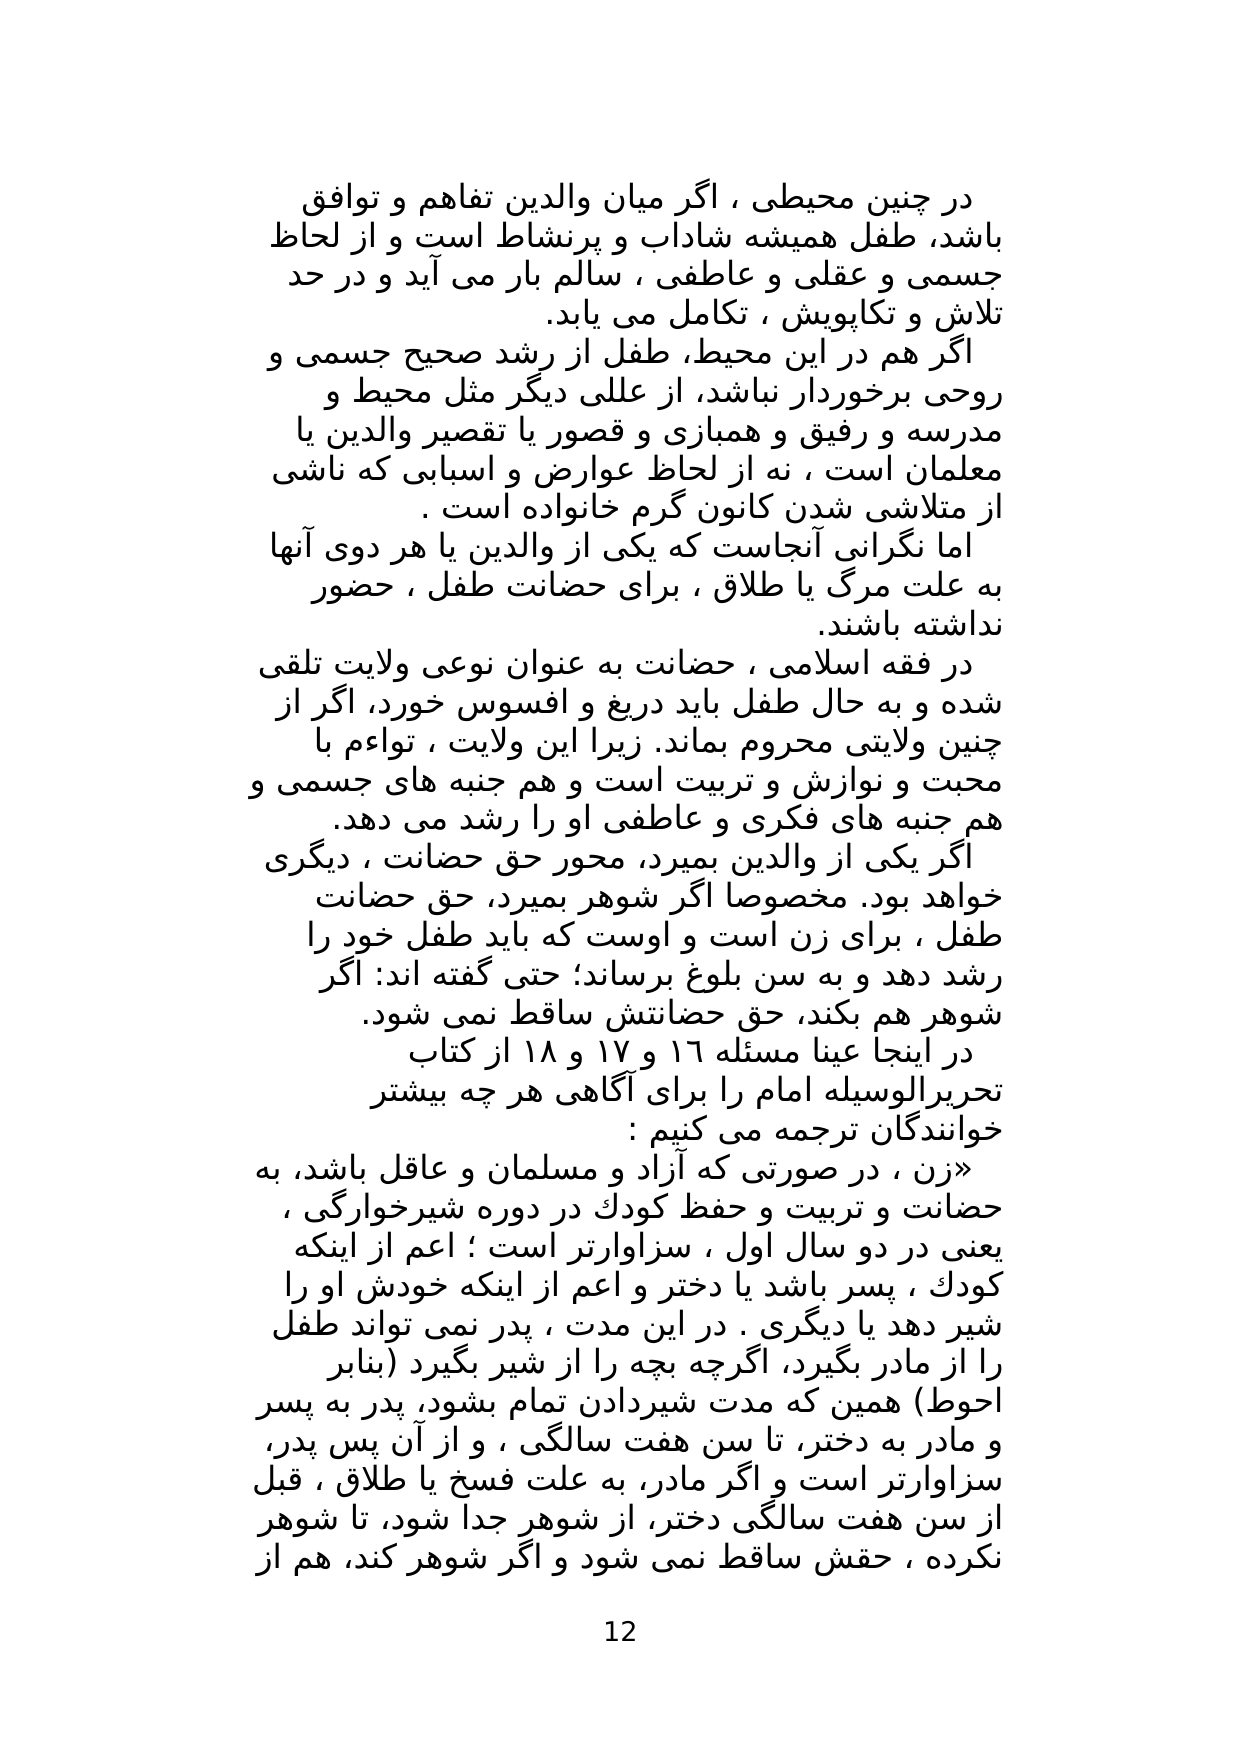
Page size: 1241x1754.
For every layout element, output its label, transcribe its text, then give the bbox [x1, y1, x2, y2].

text اگر هم در اين محيط، طفل از رشد صحيح جسمى و روحى برخوردار نباشد، از عللى ديگر مثل محيط و مدرسه و رفيق و همبازى و قصور يا تقصير والدين يا معلمان است ، نه از لحاظ عوارض و اسبابى كه ناشى از متلاشى شدن كانون گرم خانواده است . [236, 333, 1004, 527]
text در چنين محيطى ، اگر ميان والدين تفاهم و توافق باشد، طفل هميشه شاداب و پرنشاط است و از لحاظ جسمى و عقلى و عاطفى ، سالم بار مى آيد و در حد تلاش و تكاپويش ، تكامل مى يابد. [236, 177, 1004, 333]
text در فقه اسلامى ، حضانت به عنوان نوعى ولايت تلقى شده و به حال طفل بايد دريغ و افسوس خورد، اگر از چنين ولايتى محروم بماند. زيرا اين ولايت ، تواءم با محبت و نوازش و تربيت است و هم جنبه هاى جسمى و هم جنبه هاى فكرى و عاطفى او را رشد مى دهد. [236, 643, 1004, 838]
text اگر يكى از والدين بميرد، محور حق حضانت ، ديگرى خواهد بود. مخصوصا اگر شوهر بميرد، حق حضانت طفل ، براى زن است و اوست كه بايد طفل خود را رشد دهد و به سن بلوغ برساند؛ حتى گفته اند: اگر شوهر هم بكند، حق حضانتش ساقط نمى شود. [236, 838, 1004, 1032]
text اما نگرانى آنجاست كه يكى از والدين يا هر دوى آنها به علت مرگ يا طلاق ، براى حضانت طفل ، حضور نداشته باشند. [236, 527, 1004, 643]
text در اينجا عينا مسئله ١٦ و ١٧ و ١٨ از كتاب تحريرالوسيله امام را براى آگاهى هر چه بيشتر خوانندگان ترجمه مى كنيم : [236, 1032, 1004, 1148]
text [236, 1148, 1004, 1576]
